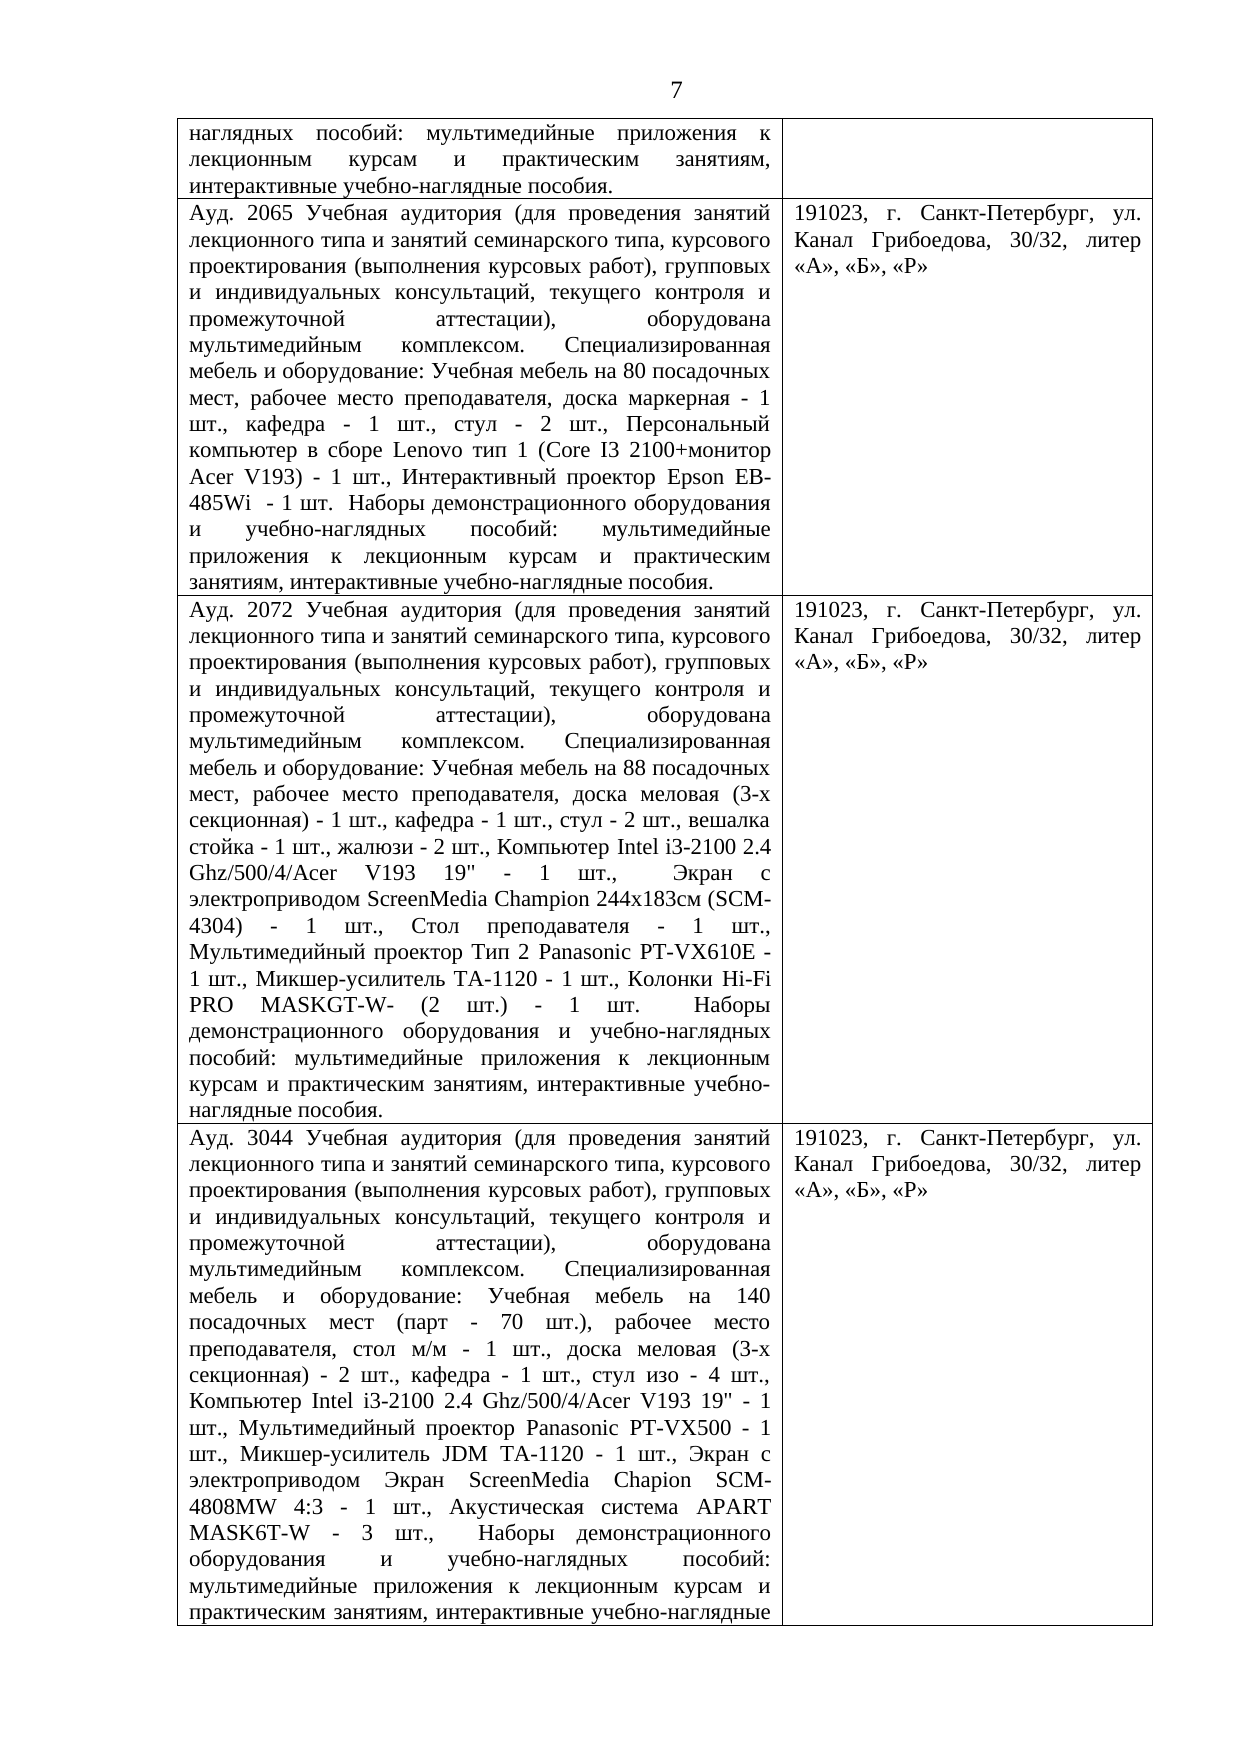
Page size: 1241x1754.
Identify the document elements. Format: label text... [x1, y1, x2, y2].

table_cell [178, 119, 782, 198]
table_cell Ауд. 2065 Учебная аудитория (для проведения занятий лекционного типа и занятий семинарского типа, курсового проектирования (выполнения курсовых работ), групповых и индивидуальных консультаций, текущего контроля и промежуточной аттестации), оборудована мультимедийным комплексом. Специализированная мебель и оборудование: Учебная мебель на 80 посадочных мест, рабочее место преподавателя, доска маркерная - 1 шт., кафедра - 1 шт., стул - 2 шт., Персональный компьютер в сборе Lenovo тип 1 (Core I3 2100+монитор Acer V193) - 1 шт., Интерактивный проектор Epson EB-485Wi - 1 шт. Наборы демонстрационного оборудования и учебно-наглядных пособий: мультимедийные приложения к лекционным курсам и практическим занятиям, интерактивные учебно-наглядные пособия. [178, 199, 782, 594]
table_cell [783, 1124, 1152, 1624]
table_cell 191023, г. Санкт-Петербург, ул. Канал Грибоедова, 30/32, литер «А», «Б», «Р» [783, 596, 1152, 1123]
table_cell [783, 119, 1152, 198]
table_cell Ауд. 2072 Учебная аудитория (для проведения занятий лекционного типа и занятий семинарского типа, курсового проектирования (выполнения курсовых работ), групповых и индивидуальных консультаций, текущего контроля и промежуточной аттестации), оборудована мультимедийным комплексом. Специализированная мебель и оборудование: Учебная мебель на 88 посадочных мест, рабочее место преподавателя, доска меловая (3-х секционная) - 1 шт., кафедра - 1 шт., стул - 2 шт., вешалка стойка - 1 шт., жалюзи - 2 шт., Компьютер Intel i3-2100 2.4 Ghz/500/4/Acer V193 19" - 1 шт., Экран с электроприводом ScreenMedia Champion 244х183см (SCM-4304) - 1 шт., Стол преподавателя - 1 шт., Мультимедийный проектор Тип 2 Panasonic PT-VX610Е - 1 шт., Микшер-усилитель ТА-1120 - 1 шт., Колонки Hi-Fi PRO MASKGT-W- (2 шт.) - 1 шт. Наборы демонстрационного оборудования и учебно-наглядных пособий: мультимедийные приложения к лекционным курсам и практическим занятиям, интерактивные учебно-наглядные пособия. [178, 596, 782, 1123]
table_cell 191023, г. Санкт-Петербург, ул. Канал Грибоедова, 30/32, литер «А», «Б», «Р» [783, 199, 1152, 594]
